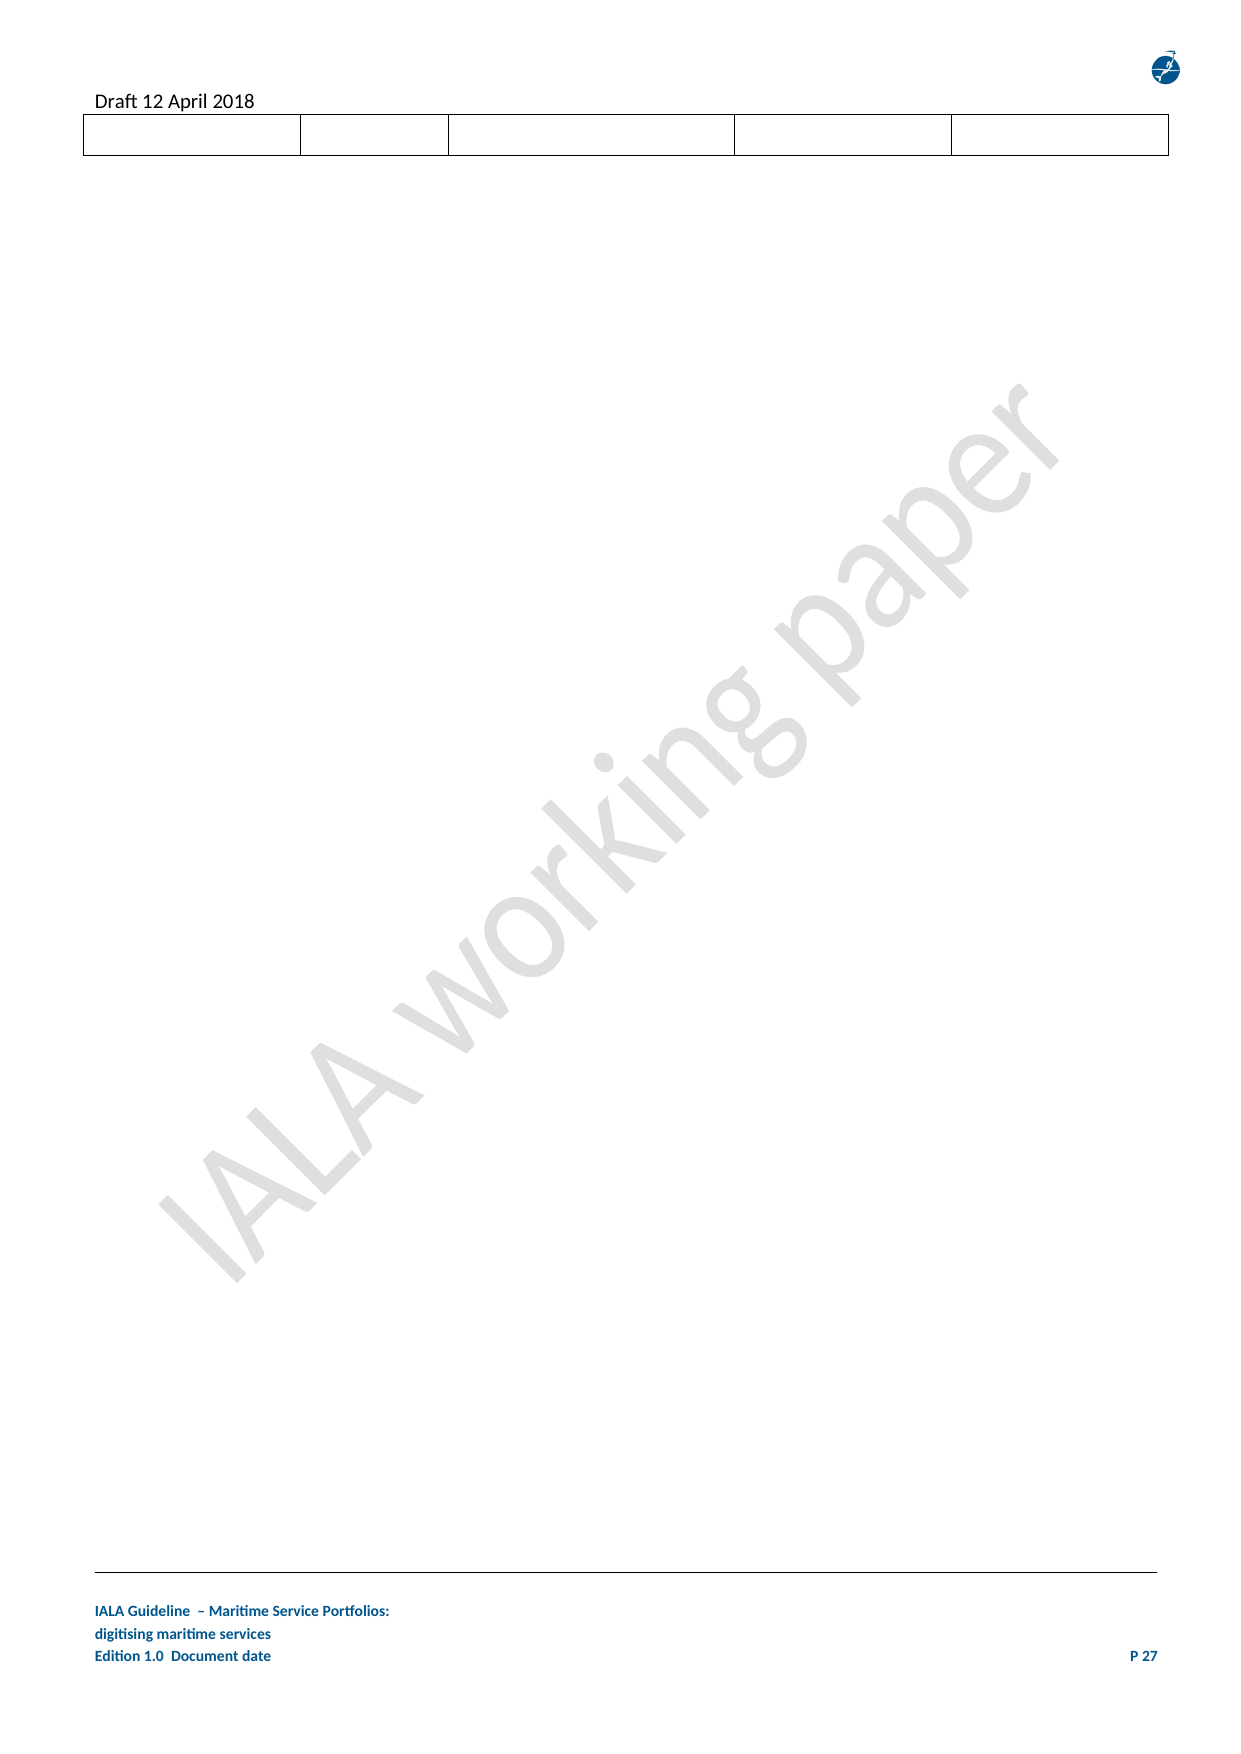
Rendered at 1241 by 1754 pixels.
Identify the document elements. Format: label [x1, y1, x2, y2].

picture [1120, 0, 1239, 119]
table_cell [735, 115, 951, 155]
table_cell [84, 115, 300, 155]
table_cell [952, 115, 1168, 155]
table_cell [449, 115, 734, 155]
table_cell [301, 115, 448, 155]
